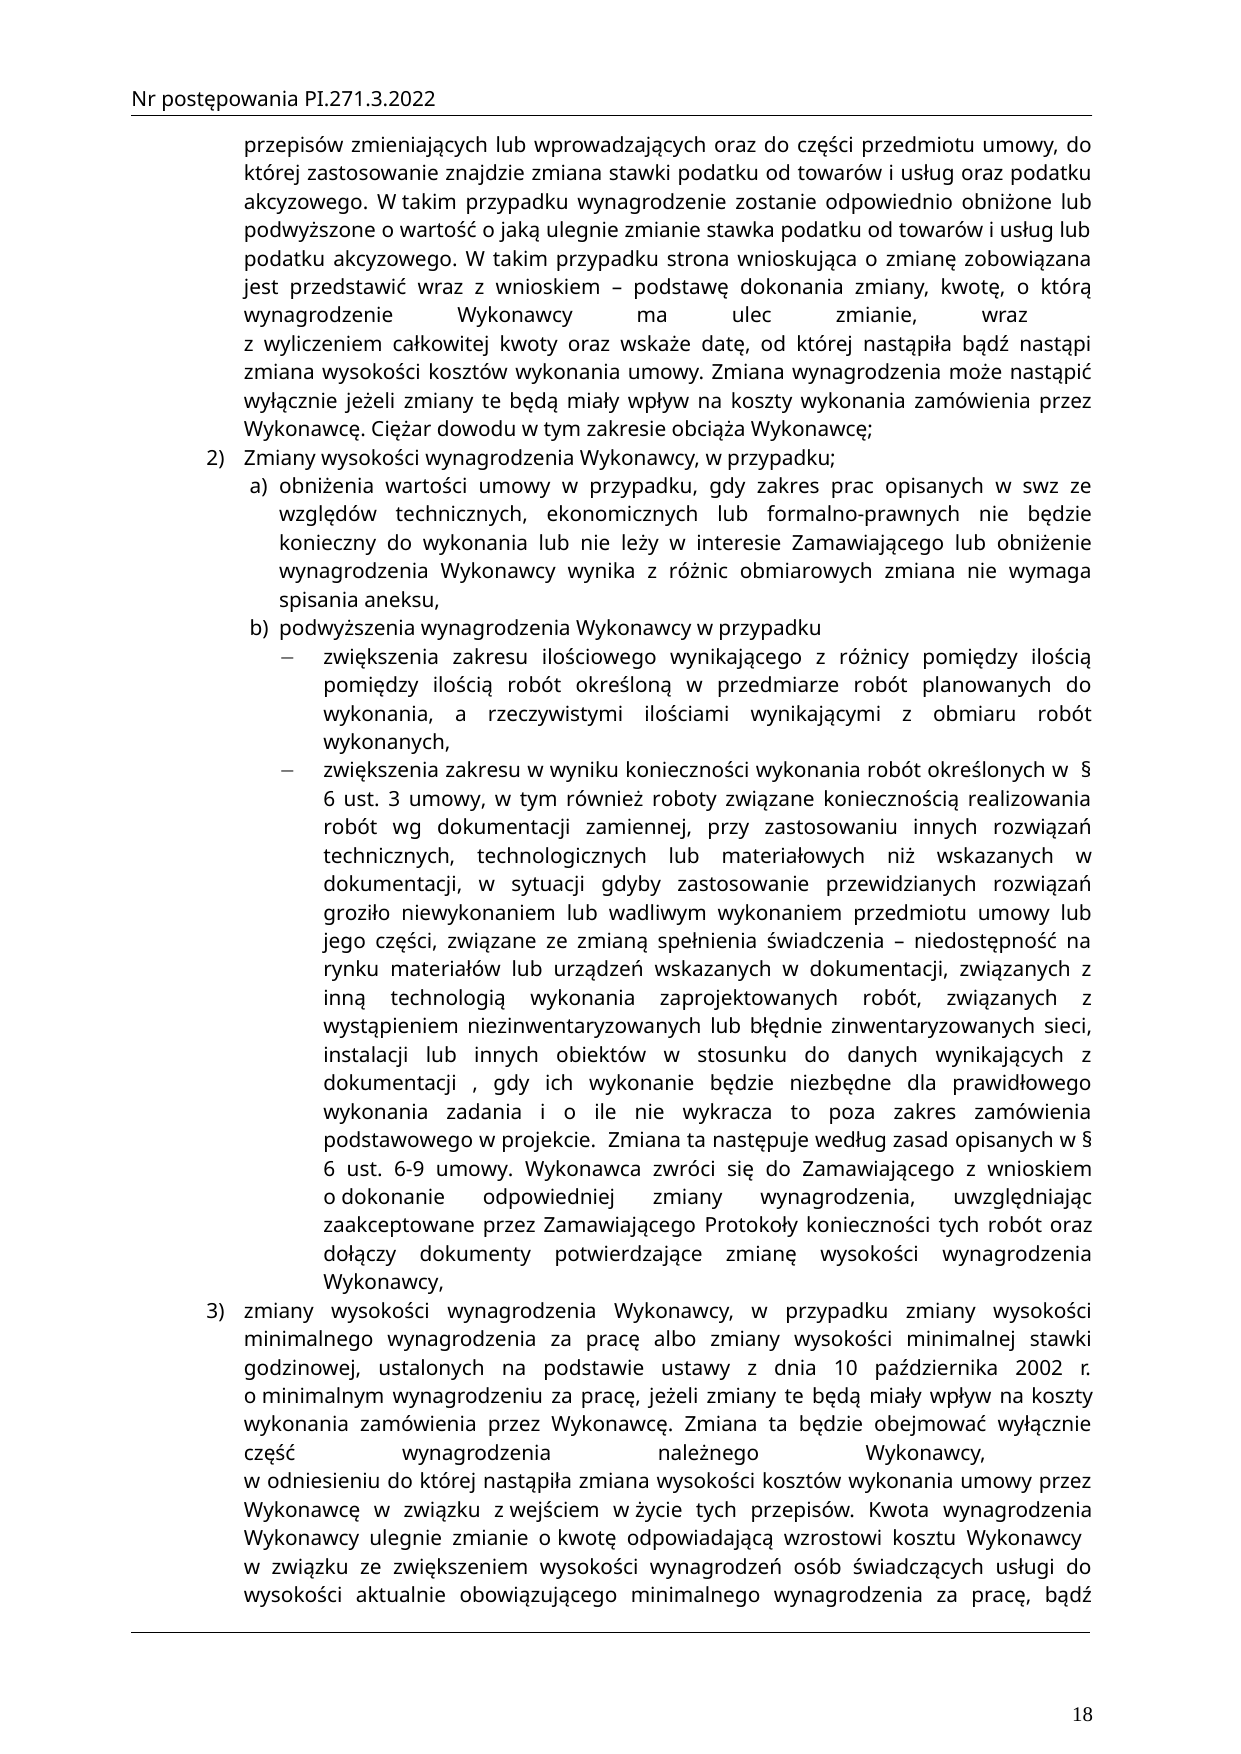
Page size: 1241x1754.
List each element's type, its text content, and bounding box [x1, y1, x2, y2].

list zwiększenia zakresu w wyniku konieczności wykonania robót określonych w § 6 ust. 3 umowy, w tym również roboty związane koniecznością realizowania robót wg dokumentacji zamiennej, przy zastosowaniu innych rozwiązań technicznych, technologicznych lub materiałowych niż wskazanych w dokumentacji, w sytuacji gdyby zastosowanie przewidzianych rozwiązań groziło niewykonaniem lub wadliwym wykonaniem przedmiotu umowy lub jego części, związane ze zmianą spełnienia świadczenia – niedostępność na rynku materiałów lub urządzeń wskazanych w dokumentacji, związanych z inną technologią wykonania zaprojektowanych robót, związanych z wystąpieniem niezinwentaryzowanych lub błędnie zinwentaryzowanych sieci, instalacji lub innych obiektów w stosunku do danych wynikających z dokumentacji , gdy ich wykonanie będzie niezbędne dla prawidłowego wykonania zadania i o ile nie wykracza to poza zakres zamówienia podstawowego w projekcie. Zmiana ta następuje według zasad opisanych w § 6 ust. 6-9 umowy. Wykonawca zwróci się do Zamawiającego z wnioskiem o dokonanie odpowiedniej zmiany wynagrodzenia, uwzględniając zaakceptowane przez Zamawiającego Protokoły konieczności tych robót oraz dołączy dokumenty potwierdzające zmianę wysokości wynagrodzenia Wykonawcy, [279, 756, 1092, 1296]
list zwiększenia zakresu ilościowego wynikającego z różnicy pomiędzy ilością pomiędzy ilością robót określoną w przedmiarze robót planowanych do wykonania, a rzeczywistymi ilościami wynikającymi z obmiaru robót wykonanych, [279, 642, 1092, 756]
list Zmiany wysokości wynagrodzenia Wykonawcy, w przypadku; [206, 443, 1092, 471]
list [206, 130, 1092, 443]
list obniżenia wartości umowy w przypadku, gdy zakres prac opisanych w swz ze względów technicznych, ekonomicznych lub formalno-prawnych nie będzie konieczny do wykonania lub nie leży w interesie Zamawiającego lub obniżenie wynagrodzenia Wykonawcy wynika z różnic obmiarowych zmiana nie wymaga spisania aneksu, [249, 471, 1092, 613]
list podwyższenia wynagrodzenia Wykonawcy w przypadku [249, 613, 1092, 642]
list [206, 1296, 1092, 1609]
